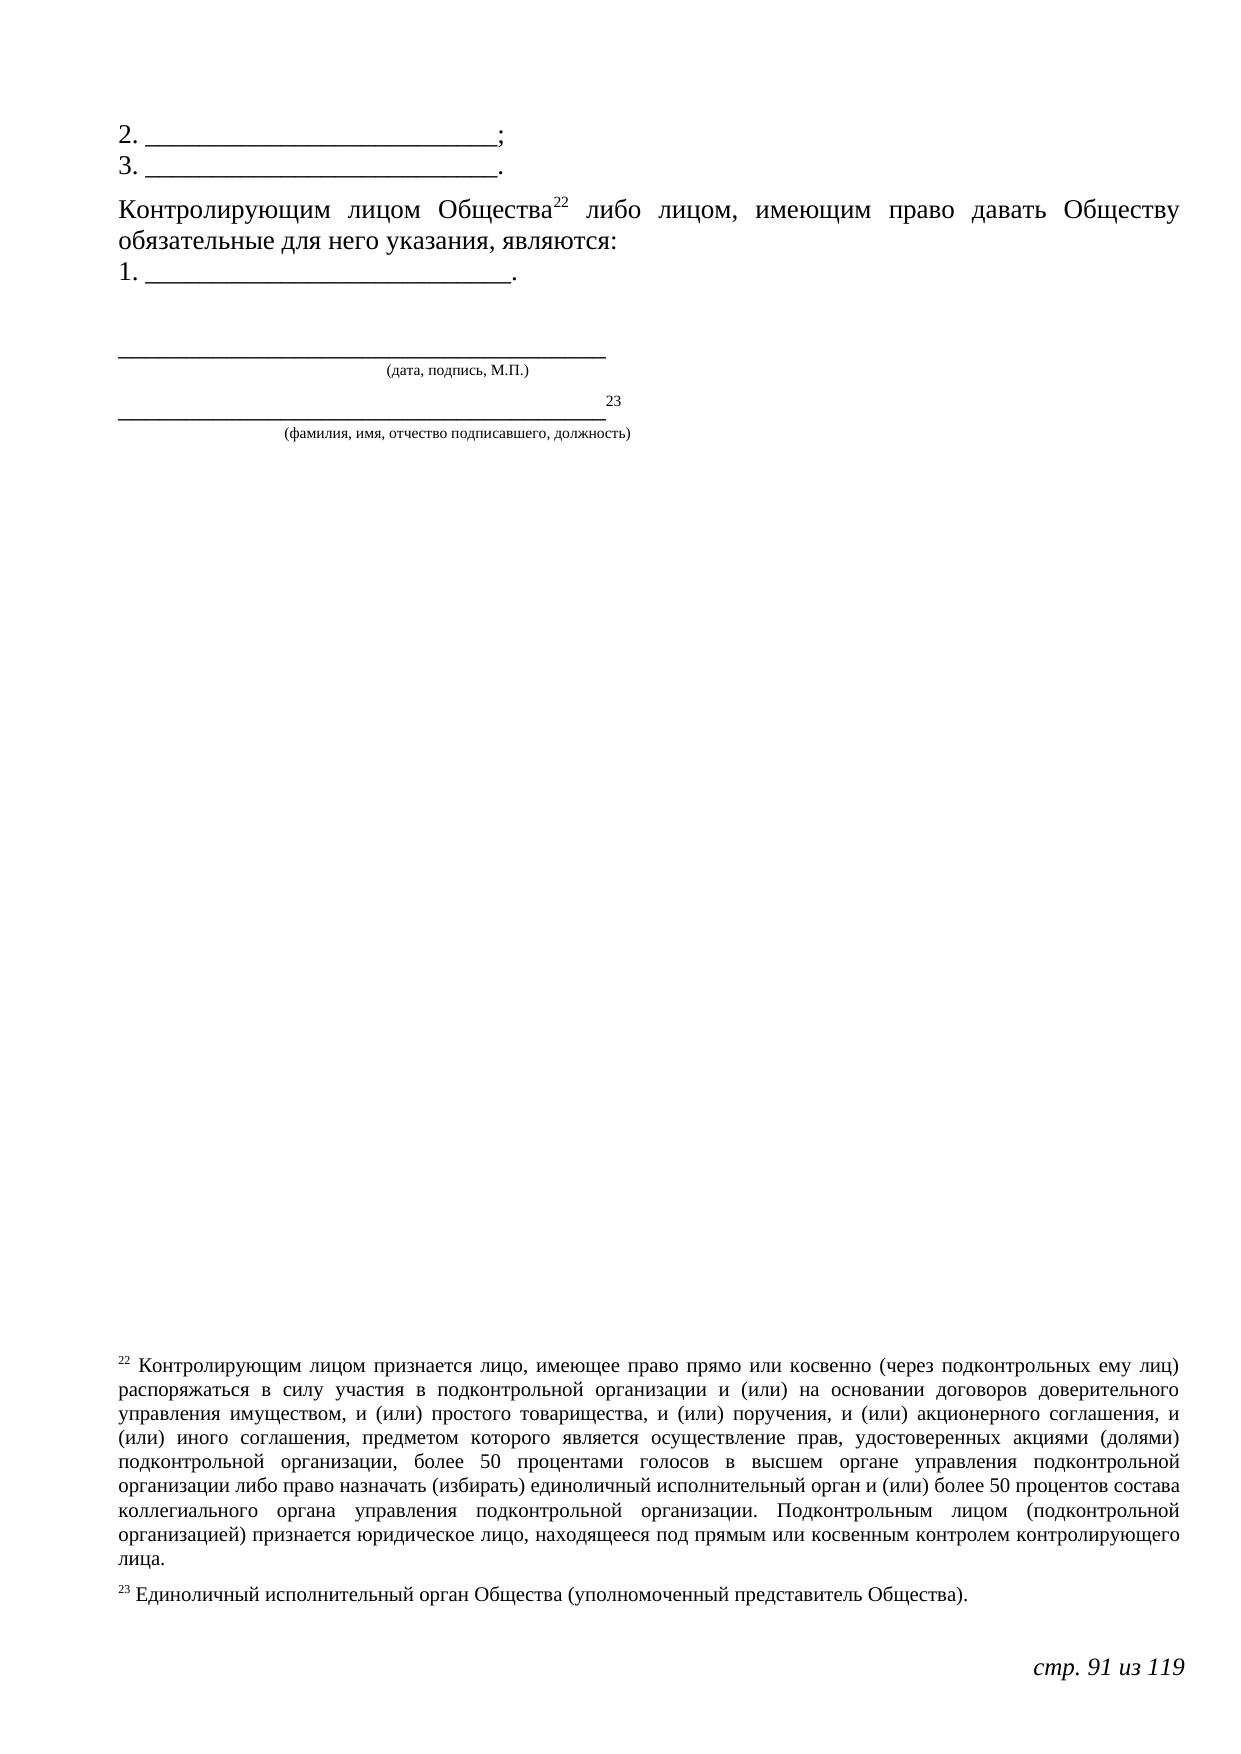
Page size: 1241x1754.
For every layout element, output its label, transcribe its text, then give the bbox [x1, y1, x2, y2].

text 1. ___________________________. [118, 255, 1181, 286]
text Контролирующим лицом Общества либо лицом, имеющим право давать Обществу обязательные для него указания, являются: [118, 193, 1181, 255]
text ____________________________________ [118, 330, 1181, 361]
text (дата, подпись, М.П.) [118, 361, 797, 392]
text 2. __________________________; [118, 118, 1181, 149]
text (фамилия, имя, отчество подписавшего, должность) [118, 423, 797, 454]
text 3. __________________________. [118, 149, 1181, 180]
text ____________________________________ [118, 392, 1181, 423]
